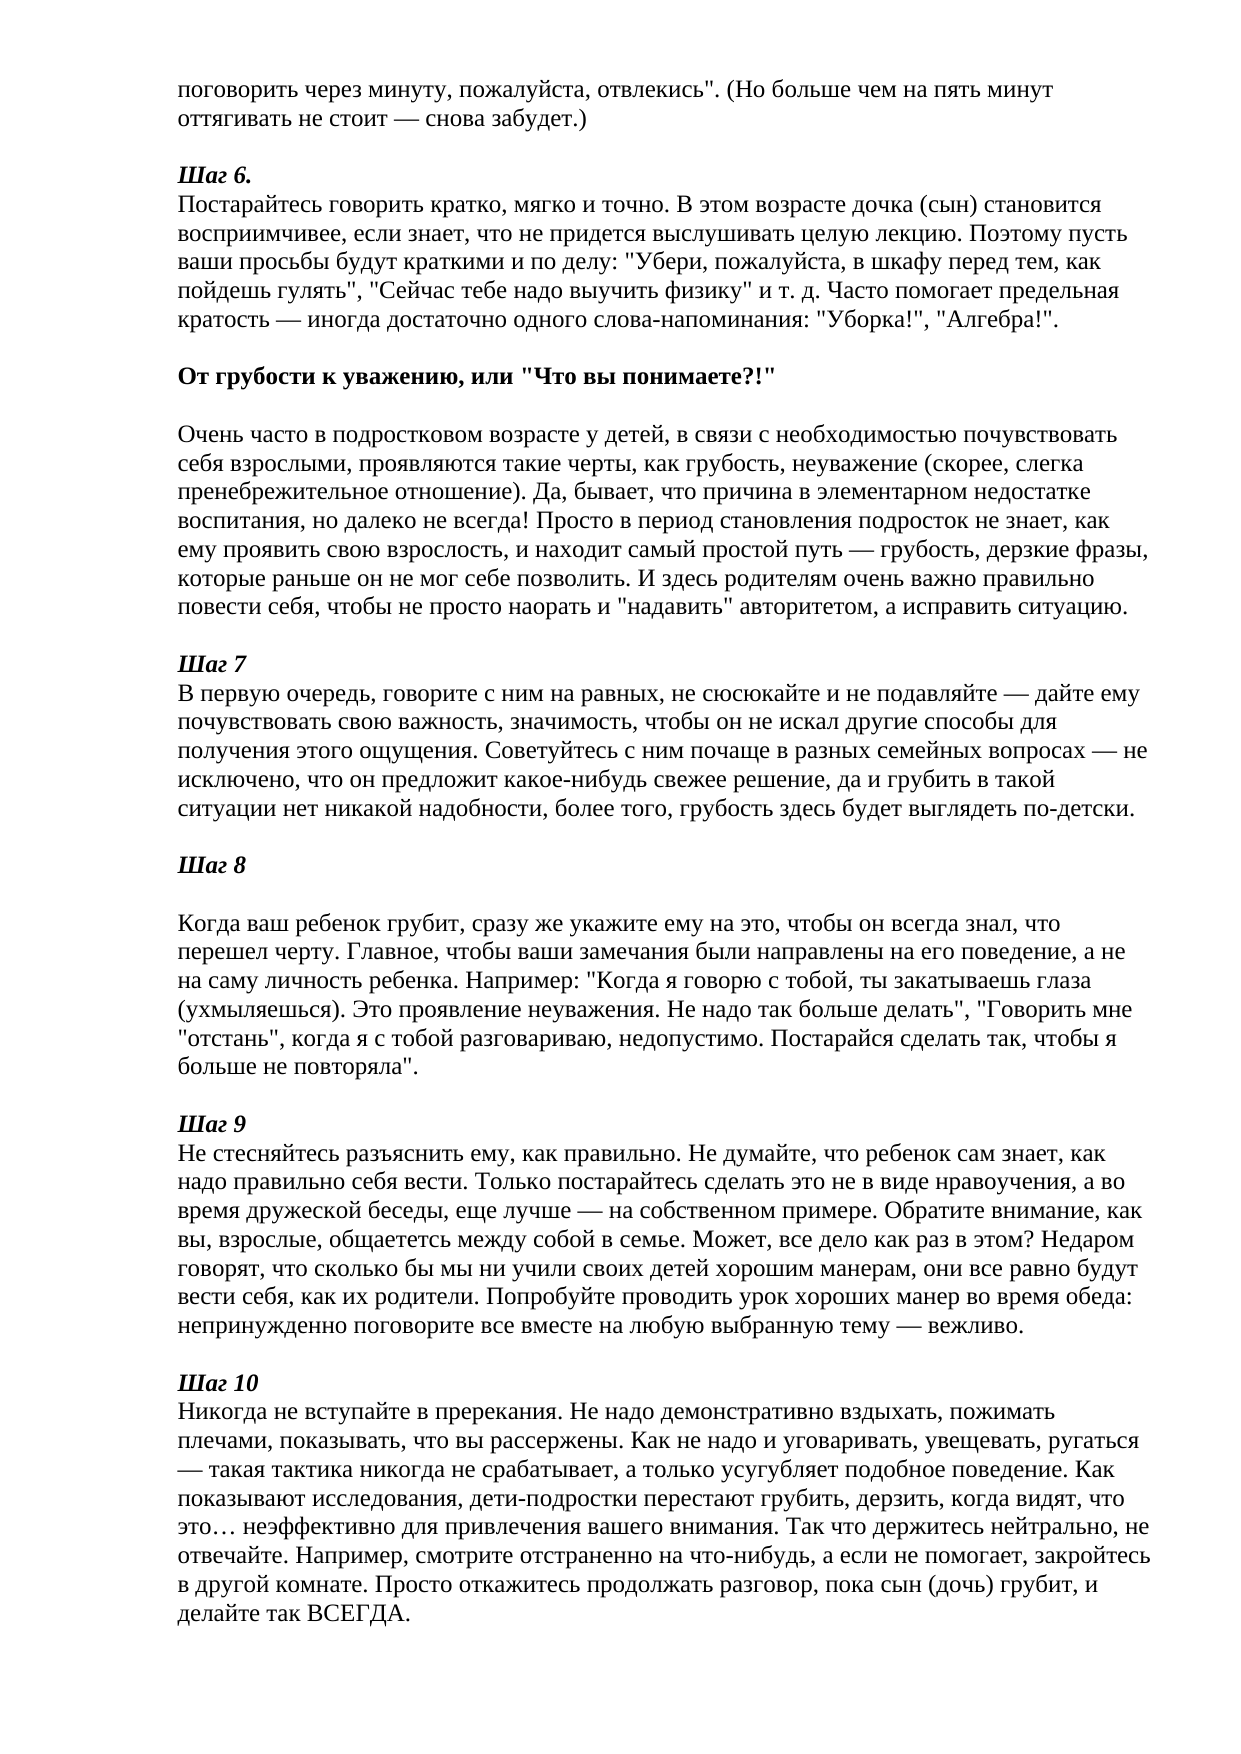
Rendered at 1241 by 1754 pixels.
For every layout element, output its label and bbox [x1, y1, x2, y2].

text [177, 74, 1152, 1626]
